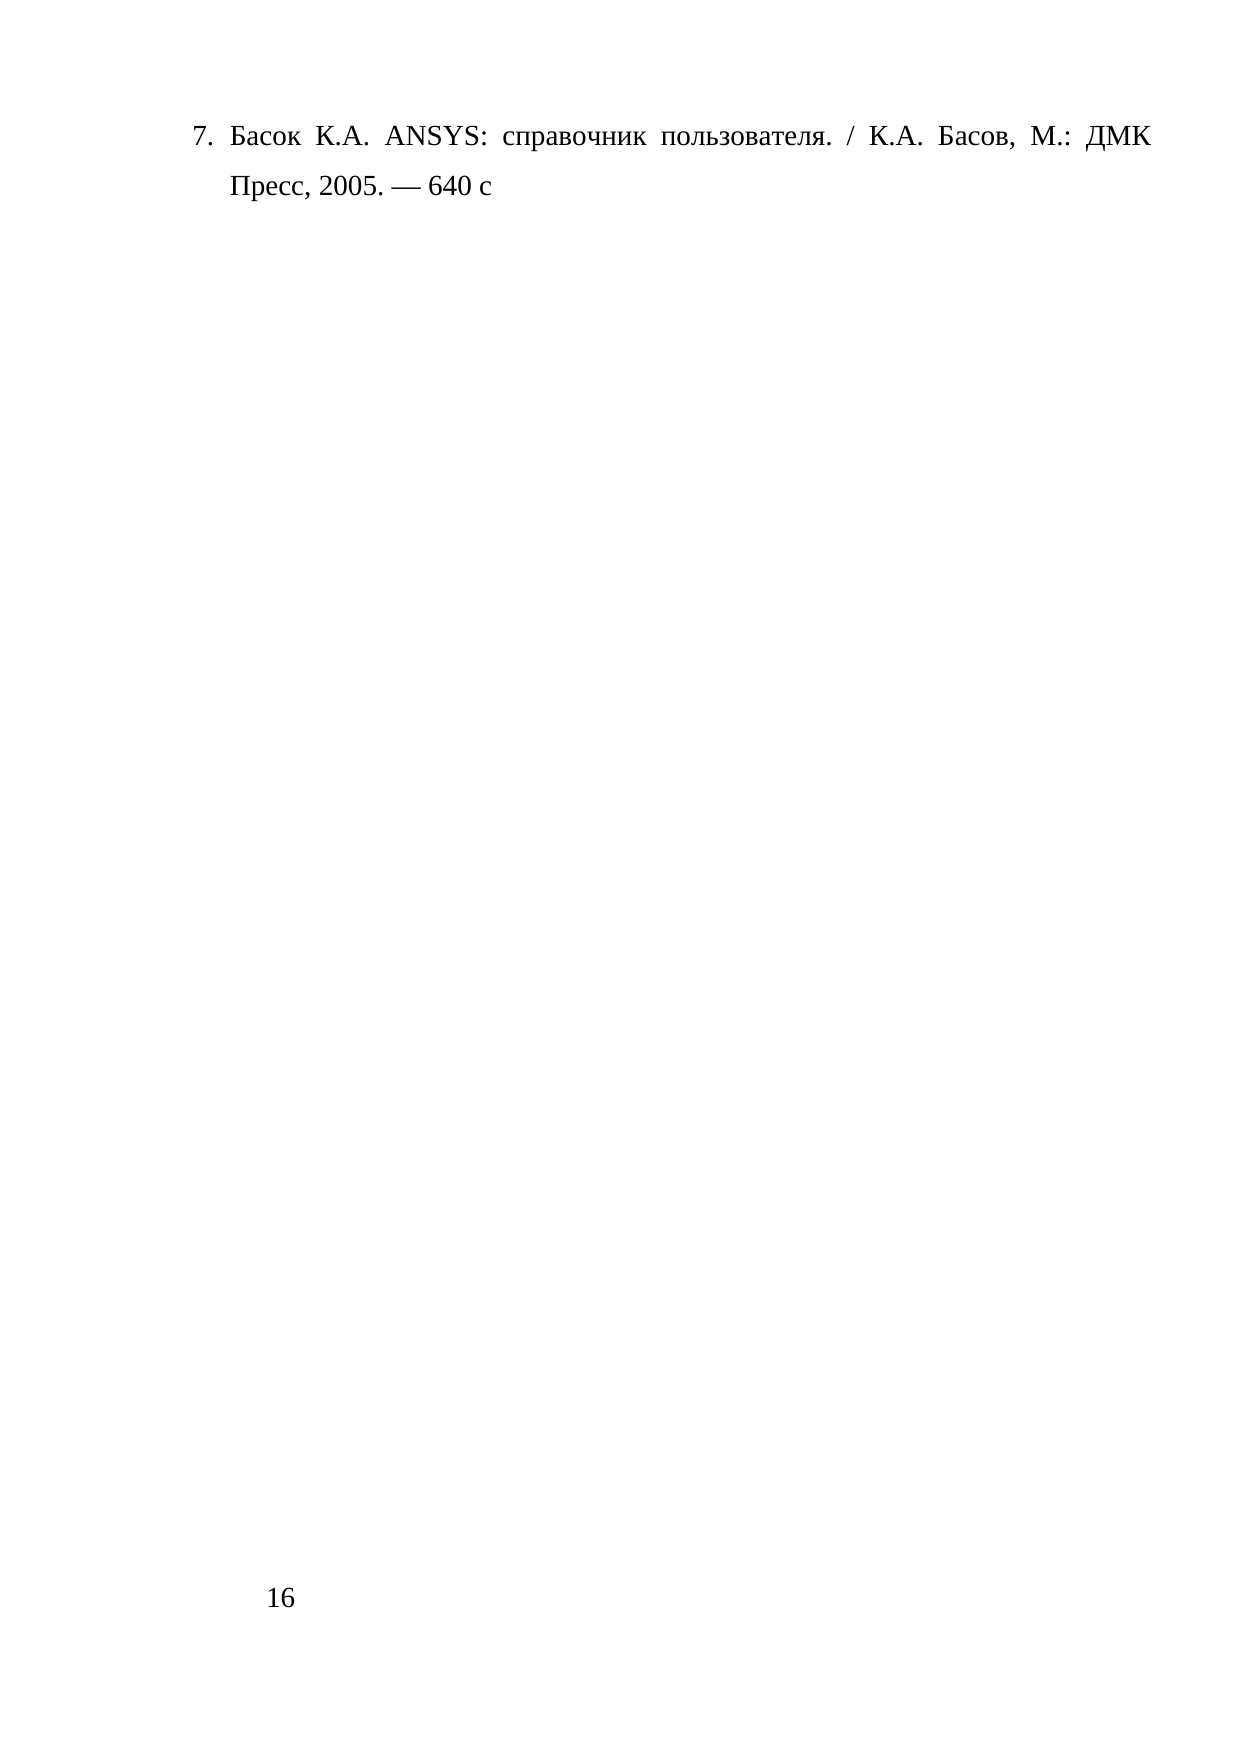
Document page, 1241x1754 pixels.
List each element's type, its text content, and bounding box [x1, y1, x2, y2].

list Басок К.А. ANSYS: справочник пользователя. / К.А. Басов, М.: ДМК Пресс, 2005. — 640 с [192, 118, 1152, 202]
